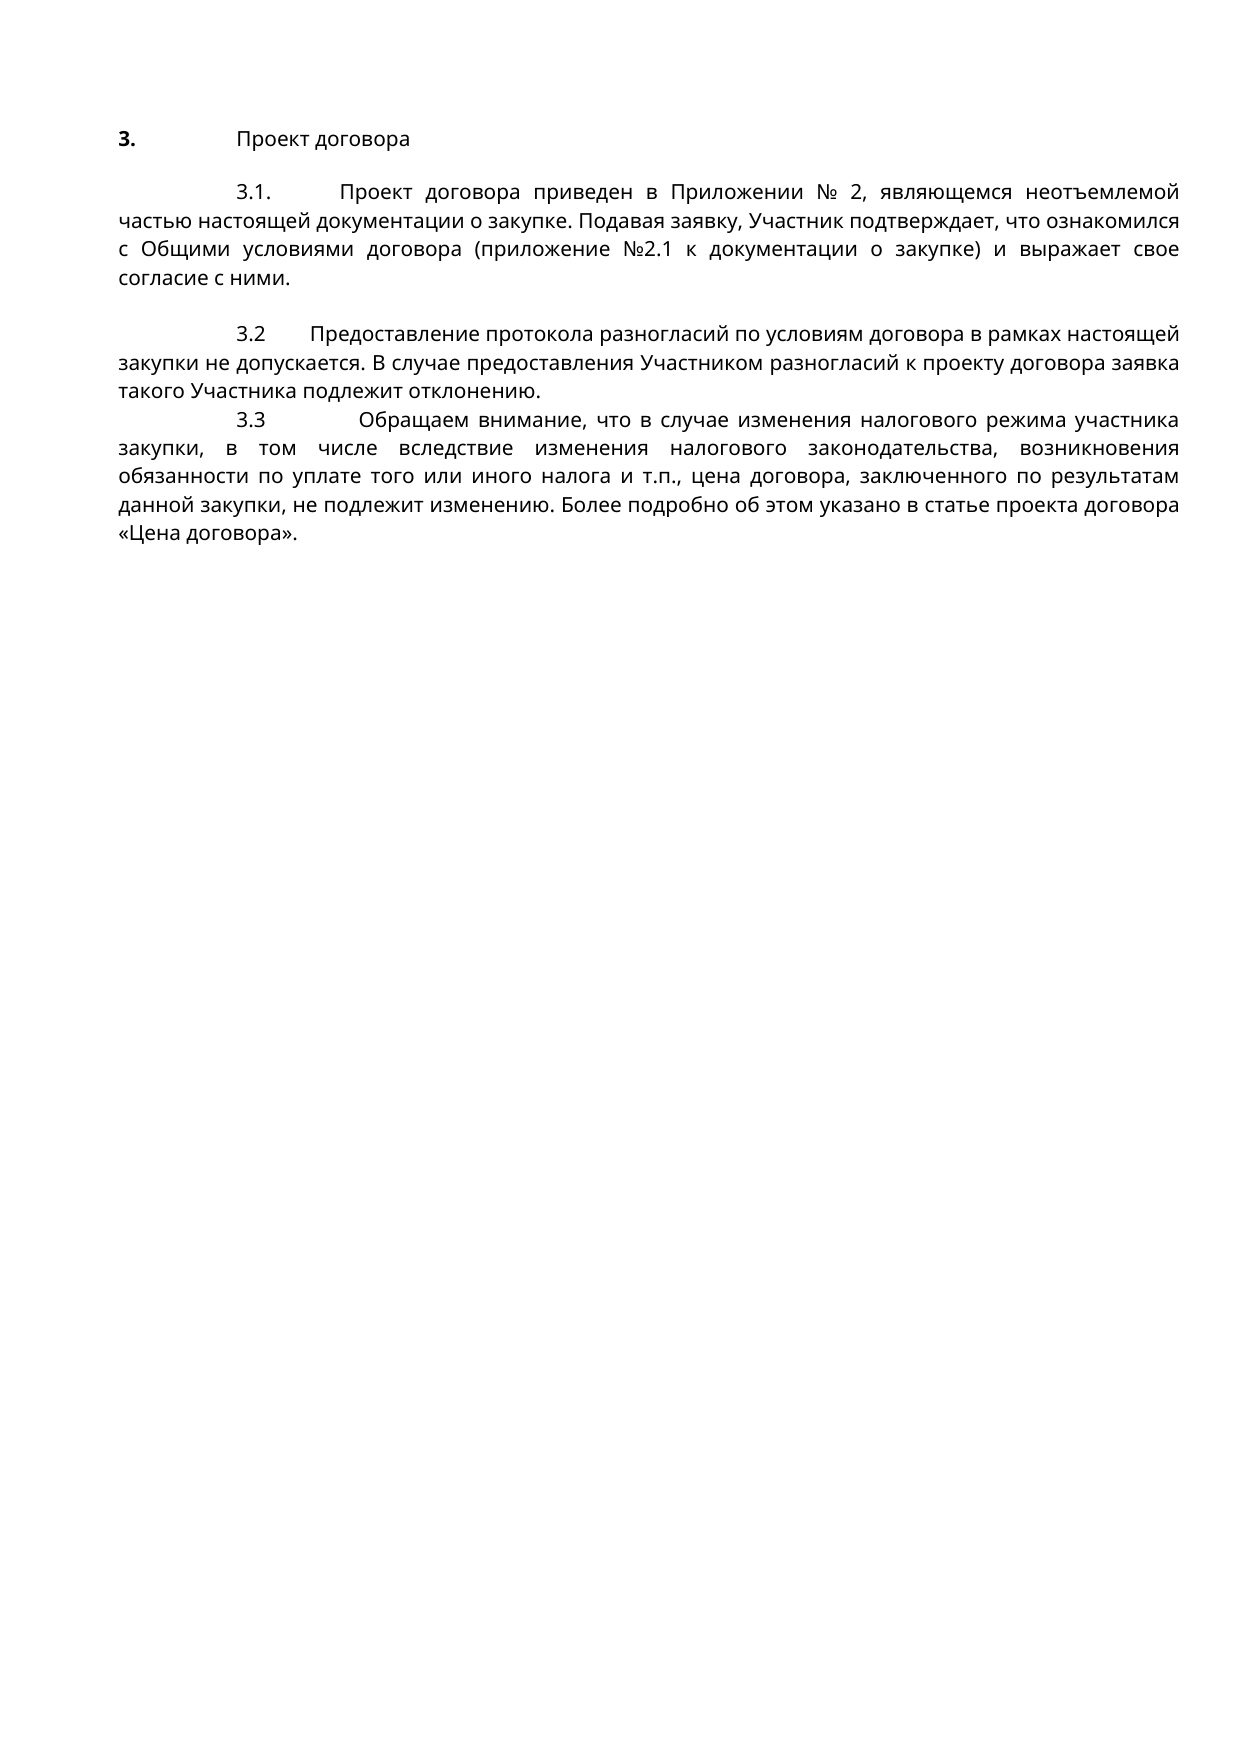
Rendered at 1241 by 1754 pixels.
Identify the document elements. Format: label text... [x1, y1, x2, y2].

text 3.2 Предоставление протокола разногласий по условиям договора в рамках настоящей закупки не допускается. В случае предоставления Участником разногласий к проекту договора заявка такого Участника подлежит отклонению. [118, 319, 1181, 405]
text 3.1. Проект договора приведен в Приложении № 2, являющемся неотъемлемой частью настоящей документации о закупке. Подавая заявку, Участник подтверждает, что ознакомился с Общими условиями договора (приложение №2.1 к документации о закупке) и выражает свое согласие с ними. [118, 177, 1181, 291]
text 3.3 Обращаем внимание, что в случае изменения налогового режима участника закупки, в том числе вследствие изменения налогового законодательства, возникновения обязанности по уплате того или иного налога и т.п., цена договора, заключенного по результатам данной закупки, не подлежит изменению. Более подробно об этом указано в статье проекта договора «Цена договора». [118, 405, 1181, 547]
list Проект договора [118, 124, 1181, 152]
